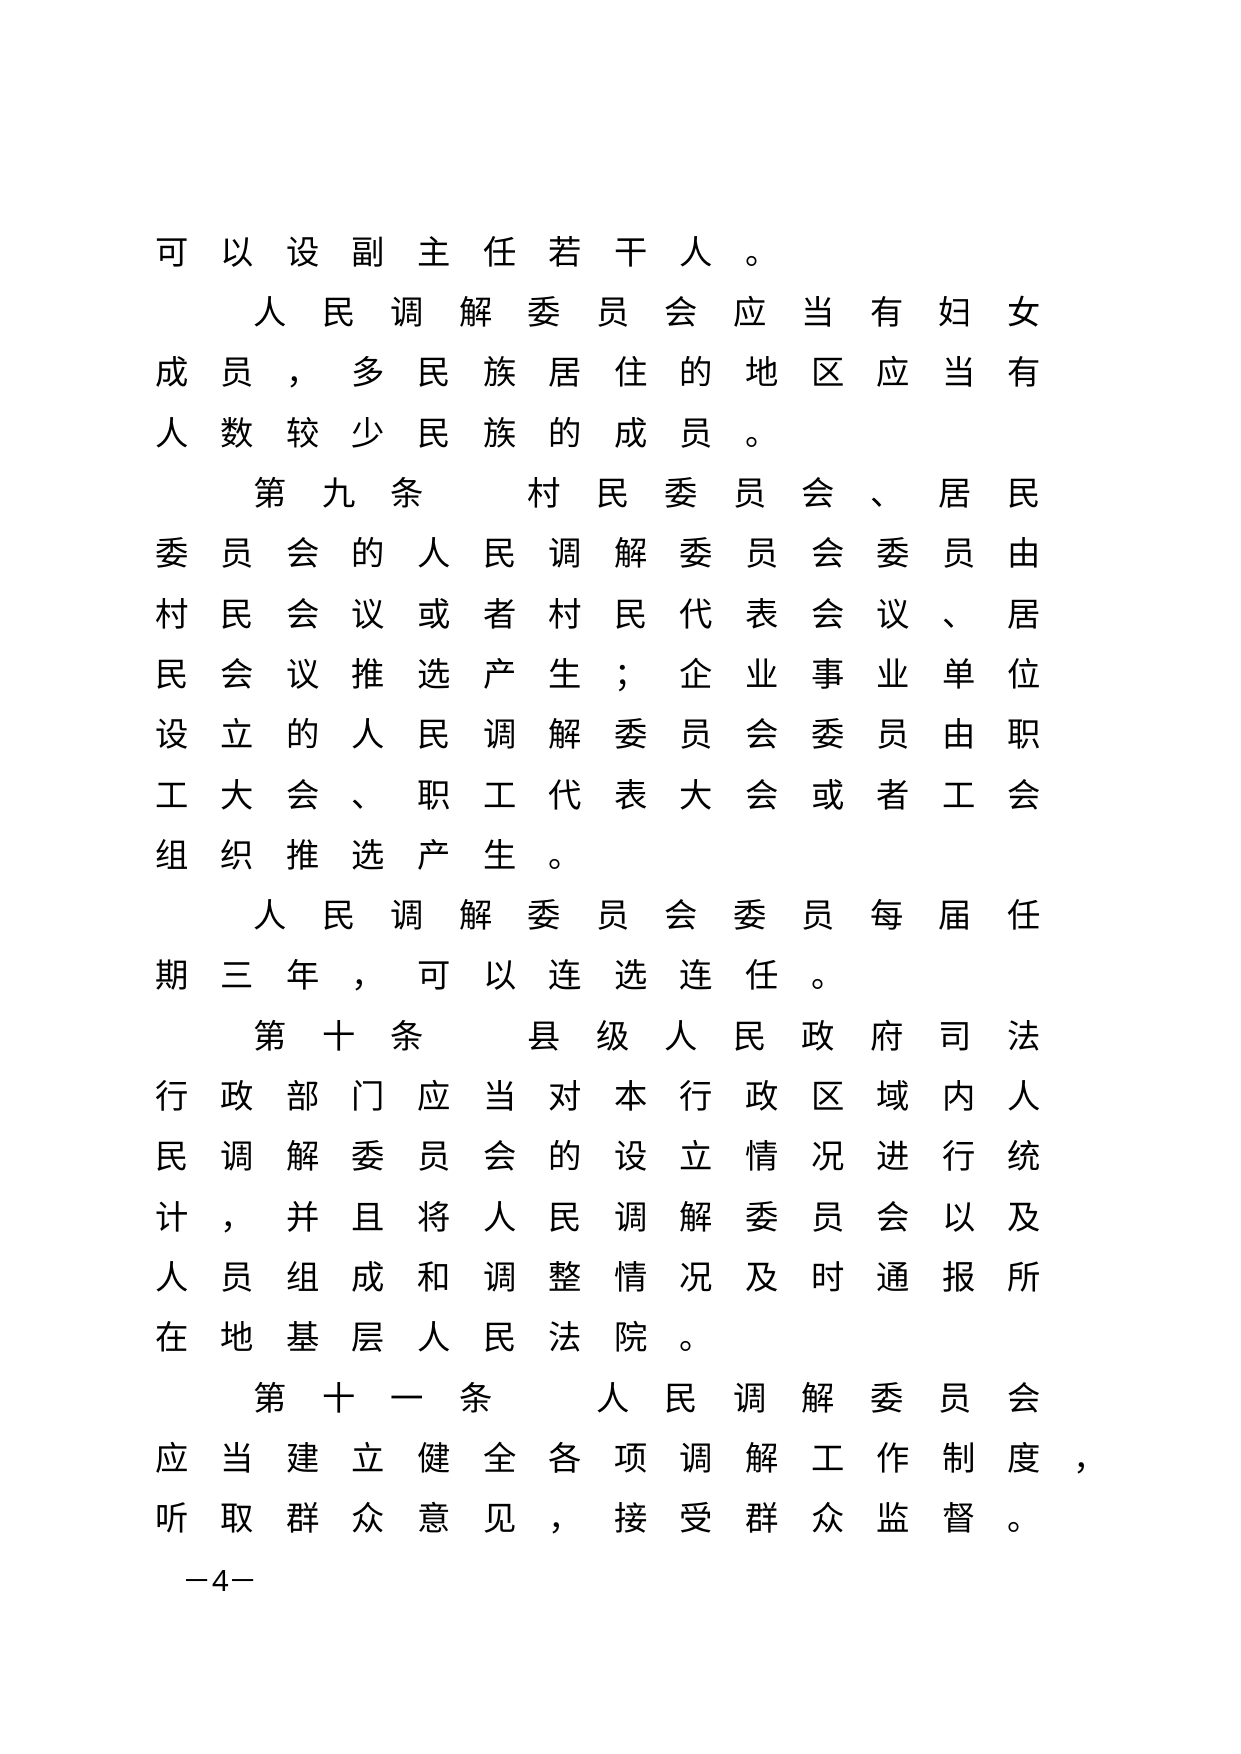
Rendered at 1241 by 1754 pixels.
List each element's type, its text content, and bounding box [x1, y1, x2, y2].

text 人民调解委员会应当有妇女成员，多民族居住的地区应当有人数较少民族的成员。 [155, 280, 1073, 461]
text 人民调解委员会委员每届任期三年，可以连选连任。 [155, 883, 1073, 1003]
text 第九条 村民委员会、居民委员会的人民调解委员会委员由村民会议或者村民代表会议、居民会议推选产生；企业事业单位设立的人民调解委员会委员由职工大会、职工代表大会或者工会组织推选产生。 [155, 461, 1073, 883]
text 人民调解委员会由委员三至九人组成，设主任一人，必要时，可以设副主任若干人。 [155, 219, 1073, 280]
text 第十一条 人民调解委员会应当建立健全各项调解工作制度，听取群众意见，接受群众监督。 [155, 1365, 1073, 1546]
text 第十条 县级人民政府司法行政部门应当对本行政区域内人民调解委员会的设立情况进行统计，并且将人民调解委员会以及人员组成和调整情况及时通报所在地基层人民法院。 [155, 1003, 1073, 1365]
